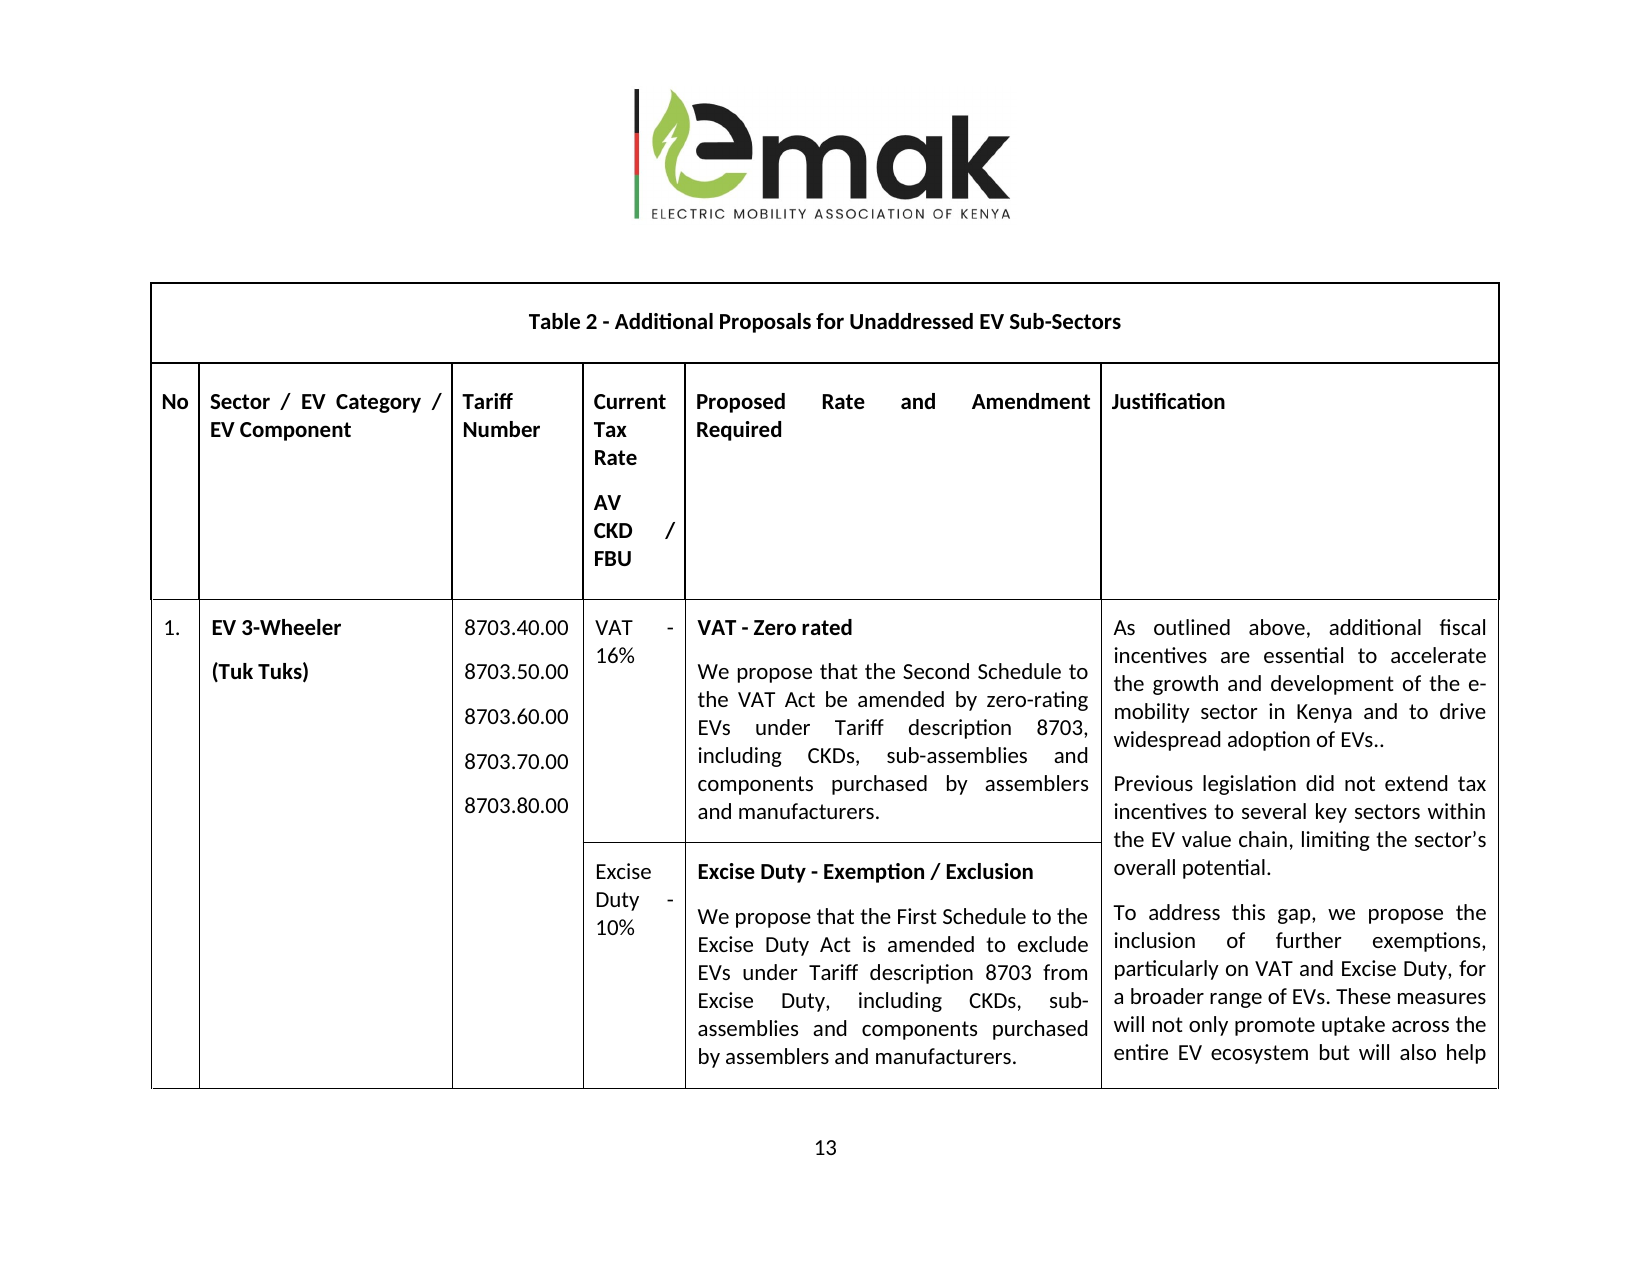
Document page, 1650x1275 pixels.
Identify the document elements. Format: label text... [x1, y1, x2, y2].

picture [631, 86, 1018, 225]
table_cell Sector / EV Category / EV Component [200, 364, 451, 599]
table_cell EV 3-Wheeler (Tuk Tuks) [200, 600, 452, 1088]
table_cell Proposed Rate and Amendment Required [686, 364, 1100, 599]
table_cell Excise Duty - 10% [584, 843, 685, 1088]
table_header Table 2 - Additional Proposals for Unaddressed EV Sub-Sectors [152, 284, 1498, 362]
table_cell VAT - 16% [584, 600, 685, 842]
table_cell VAT - Zero rated We propose that the Second Schedule to the VAT Act be amended by zero-rating EVs under Tariff description 8703, including CKDs, sub-assemblies and components purchased by assemblers and manufacturers. [686, 600, 1101, 842]
table_cell Excise Duty - Exemption / Exclusion We propose that the First Schedule to the Excise Duty Act is amended to exclude EVs under Tariff description 8703 from Excise Duty, including CKDs, sub-assemblies and components purchased by assemblers and manufacturers. [686, 843, 1101, 1088]
table_cell 8703.40.00 8703.50.00 8703.60.00 8703.70.00 8703.80.00 [453, 600, 583, 1088]
table_cell As outlined above, additional fiscal incentives are essential to accelerate the growth and development of the e-mobility sector in Kenya and to drive widespread adoption of EVs.. Previous legislation did not extend tax incentives to several key sectors within the EV value chain, limiting the sector’s overall potential. To address this gap, we propose the inclusion of further exemptions, particularly on VAT and Excise Duty, for a broader range of EVs. These measures will not only promote uptake across the entire EV ecosystem but will also help bridge the current price disparity between EVs and ICE vehicles. [1102, 599, 1498, 1088]
table_cell Tariff Number [453, 364, 582, 599]
table_cell No [152, 364, 198, 599]
table_cell Justification [1102, 364, 1498, 599]
table_cell Current Tax Rate AV CKD / FBU [584, 364, 684, 599]
table_cell 1. [152, 600, 199, 1088]
